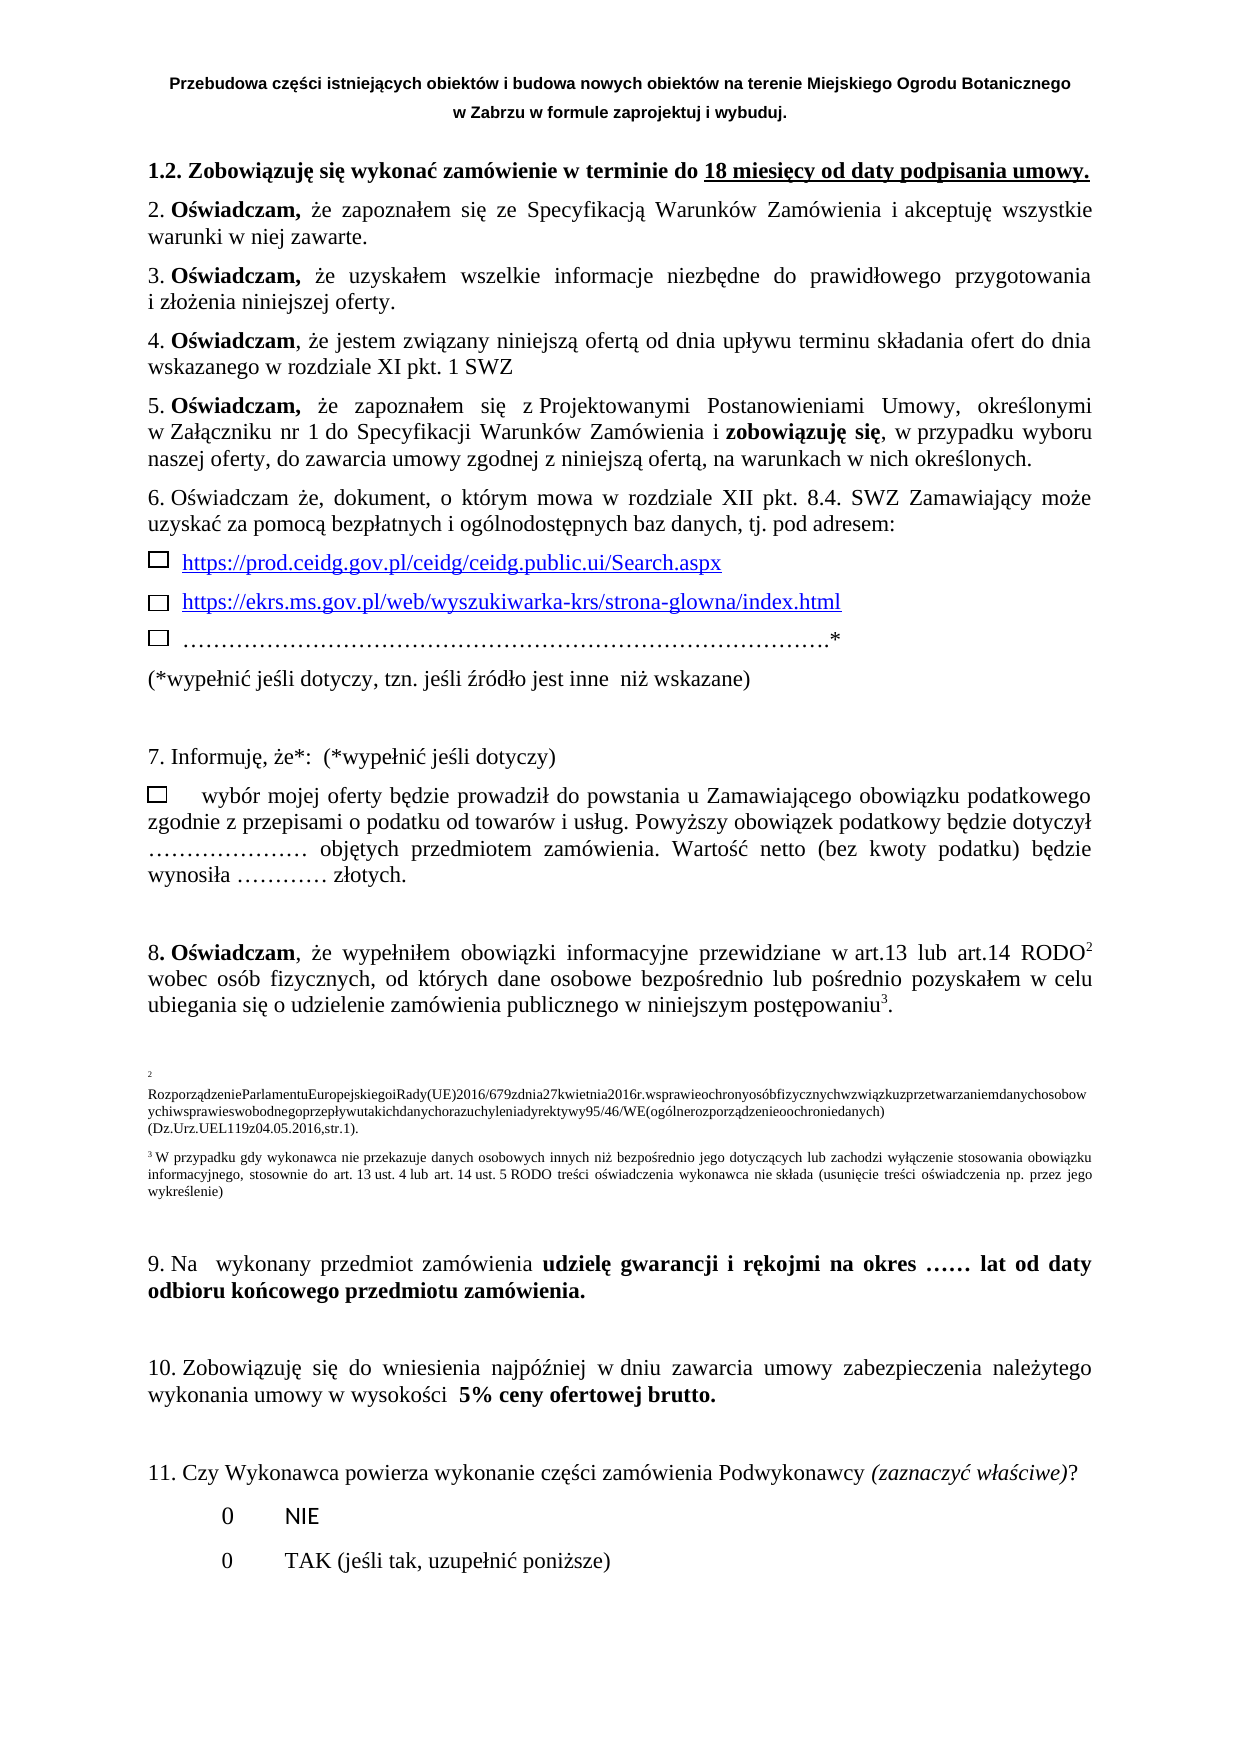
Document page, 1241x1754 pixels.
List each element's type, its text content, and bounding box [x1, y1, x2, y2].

text ………………………………………………………………………….* [148, 627, 1093, 653]
text 4. Oświadczam, że jestem związany niniejszą ofertą od dnia upływu terminu składania ofert do dnia wskazanego w rozdziale XI pkt. 1 SWZ [148, 327, 1093, 379]
text 3. Oświadczam, że uzyskałem wszelkie informacje niezbędne do prawidłowego przygotowania i złożenia niniejszej oferty. [148, 262, 1093, 314]
text 5. Oświadczam, że zapoznałem się z Projektowanymi Postanowieniami Umowy, określonymi w Załączniku nr 1 do Specyfikacji Warunków Zamówienia i zobowiązuję się, w przypadku wyboru naszej oferty, do zawarcia umowy zgodnej z niniejszą ofertą, na warunkach w nich określonych. [148, 392, 1093, 471]
text 1.2. Zobowiązuję się wykonać zamówienie w terminie do 18 miesięcy od daty podpisania umowy. [148, 158, 1093, 184]
text (*wypełnić jeśli dotyczy, tzn. jeśli źródło jest inne niż wskazane) [148, 665, 1093, 692]
text 11. Czy Wykonawca powierza wykonanie części zamówienia Podwykonawcy (zaznaczyć właściwe)? [148, 1458, 1093, 1485]
text wybór mojej oferty będzie prowadził do powstania u Zamawiającego obowiązku podatkowego zgodnie z przepisami o podatku od towarów i usług. Powyższy obowiązek podatkowy będzie dotyczył ………………… objętych przedmiotem zamówienia. Wartość netto (bez kwoty podatku) będzie wynosiła ………… złotych. [148, 782, 1093, 887]
text 2RozporządzenieParlamentuEuropejskiegoiRady(UE)2016/679zdnia27kwietnia2016r.wsprawieochronyosóbfizycznychwzwiązkuzprzetwarzaniemdanychosobowychiwsprawieswobodnegoprzepływutakichdanychorazuchyleniadyrektywy95/46/WE(ogólnerozporządzenieoochroniedanych)(Dz.Urz.UEL119z04.05.2016,str.1). [148, 1069, 1093, 1136]
text https://ekrs.ms.gov.pl/web/wyszukiwarka-krs/strona-glowna/index.html [148, 588, 1093, 614]
text  NIE [221, 1497, 1093, 1531]
text  TAK (jeśli tak, uzupełnić poniższe) [221, 1544, 1093, 1575]
text 10. Zobowiązuję się do wniesienia najpóźniej w dniu zawarcia umowy zabezpieczenia należytego wykonania umowy w wysokości 5% ceny ofertowej brutto. [148, 1354, 1093, 1407]
text 6. Oświadczam że, dokument, o którym mowa w rozdziale XII pkt. 8.4. SWZ Zamawiający może uzyskać za pomocą bezpłatnych i ogólnodostępnych baz danych, tj. pod adresem: [148, 484, 1093, 536]
text 8. Oświadczam, że wypełniłem obowiązki informacyjne przewidziane w art.13 lub art.14 RODO2 wobec osób fizycznych, od których dane osobowe bezpośrednio lub pośrednio pozyskałem w celu ubiegania się o udzielenie zamówienia publicznego w niniejszym postępowaniu3. [148, 939, 1093, 1018]
text 9. Na wykonany przedmiot zamówienia udzielę gwarancji i rękojmi na okres …… lat od daty odbioru końcowego przedmiotu zamówienia. [148, 1250, 1093, 1303]
text 2. Oświadczam, że zapoznałem się ze Specyfikacją Warunków Zamówienia i akceptuję wszystkie warunki w niej zawarte. [148, 196, 1093, 249]
text 7. Informuję, że*: (*wypełnić jeśli dotyczy) [148, 743, 1093, 769]
text 3 W przypadku gdy wykonawca nie przekazuje danych osobowych innych niż bezpośrednio jego dotyczących lub zachodzi wyłączenie stosowania obowiązku informacyjnego, stosownie do art. 13 ust. 4 lub art. 14 ust. 5 RODO treści oświadczenia wykonawca nie składa (usunięcie treści oświadczenia np. przez jego wykreślenie) [148, 1149, 1093, 1199]
text https://prod.ceidg.gov.pl/ceidg/ceidg.public.ui/Search.aspx [148, 549, 1093, 575]
